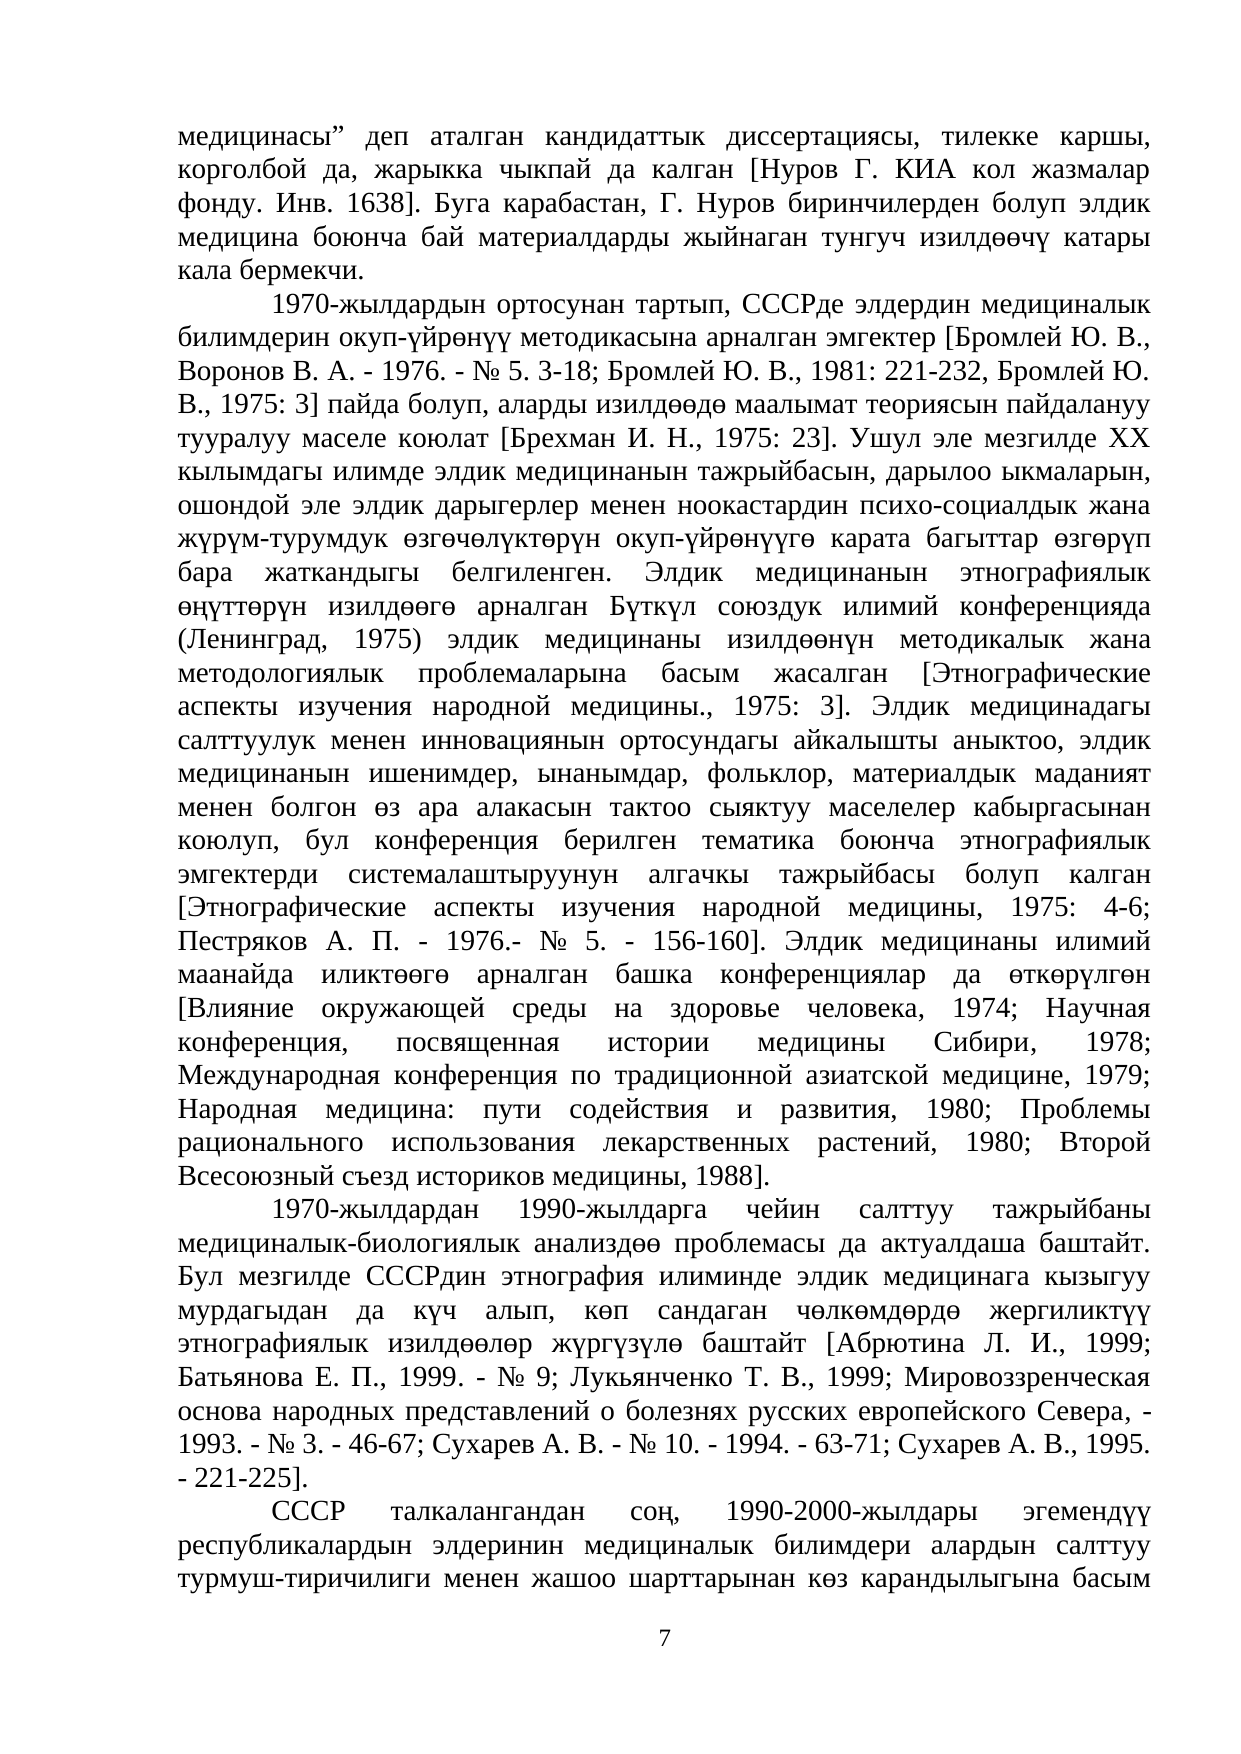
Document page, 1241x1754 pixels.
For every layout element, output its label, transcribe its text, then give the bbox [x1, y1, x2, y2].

text 1970-жылдардан 1990-жылдарга чейин салттуу тажрыйбаны медициналык-биологиялык анализдөө проблемасы да актуалдаша баштайт. Бул мезгилде СССРдин этнография илиминде элдик медицинага кызыгуу мурдагыдан да күч алып, көп сандаган чөлкөмдөрдө жергиликтүү этнографиялык изилдөөлөр жүргүзүлө баштайт [Абрютина Л. И., 1999; Батьянова Е. П., 1999. - № 9; Лукьянченко Т. В., 1999; Мировоззренческая основа народных представлений о болезнях русских европейского Севера, - 1993. - № 3. - 46-67; Сухарев А. В. - № 10. - 1994. - 63-71; Сухарев А. В., 1995. - 221-225]. [177, 1191, 1152, 1493]
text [177, 118, 1152, 286]
text 1970-жылдардын ортосунан тартып, СССРде элдердин медициналык билимдерин окуп-үйрөнүү методикасына арналган эмгектер [Бромлей Ю. В., Воронов В. А. - 1976. - № 5. 3-18; Бромлей Ю. В., 1981: 221-232, Бромлей Ю. В., 1975: 3] пайда болуп, аларды изилдөөдө маалымат теориясын пайдалануу тууралуу маселе коюлат [Брехман И. Н., 1975: 23]. Ушул эле мезгилде XX кылымдагы илимде элдик медицинанын тажрыйбасын, дарылоо ыкмаларын, ошондой эле элдик дарыгерлер менен ноокастардин психо-социалдык жана жүрүм-турумдук өзгөчөлүктөрүн окуп-үйрөнүүгө карата багыттар өзгөрүп бара жаткандыгы белгиленген. Элдик медицинанын этнографиялык өңүттөрүн изилдөөгө арналган Бүткүл союздук илимий конференцияда (Ленинград, 1975) элдик медицинаны изилдөөнүн методикалык жана методологиялык проблемаларына басым жасалган [Этнографические аспекты изучения народной медицины., 1975: 3]. Элдик медицинадагы салттуулук менен инновациянын ортосундагы айкалышты аныктоо, элдик медицинанын ишенимдер, ынанымдар, фольклор, материалдык маданият менен болгон өз ара алакасын тактоо сыяктуу маселелер кабыргасынан коюлуп, бул конференция берилген тематика боюнча этнографиялык эмгектерди системалаштыруунун алгачкы тажрыйбасы болуп калган [Этнографические аспекты изучения народной медицины, 1975: 4-6; Пестряков А. П. - 1976.- № 5. - 156-160]. Элдик медицинаны илимий маанайда иликтөөгө арналган башка конференциялар да өткөрүлгөн [Влияние окружающей среды на здоровье человека, 1974; Научная конференция, посвященная истории медицины Сибири, 1978; Международная конференция по традиционной азиатской медицине, 1979; Народная медицина: пути содействия и развития, 1980; Проблемы рационального использования лекарственных растений, 1980; Второй Всесоюзный съезд историков медицины, 1988]. [177, 286, 1152, 1191]
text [177, 1493, 1152, 1594]
